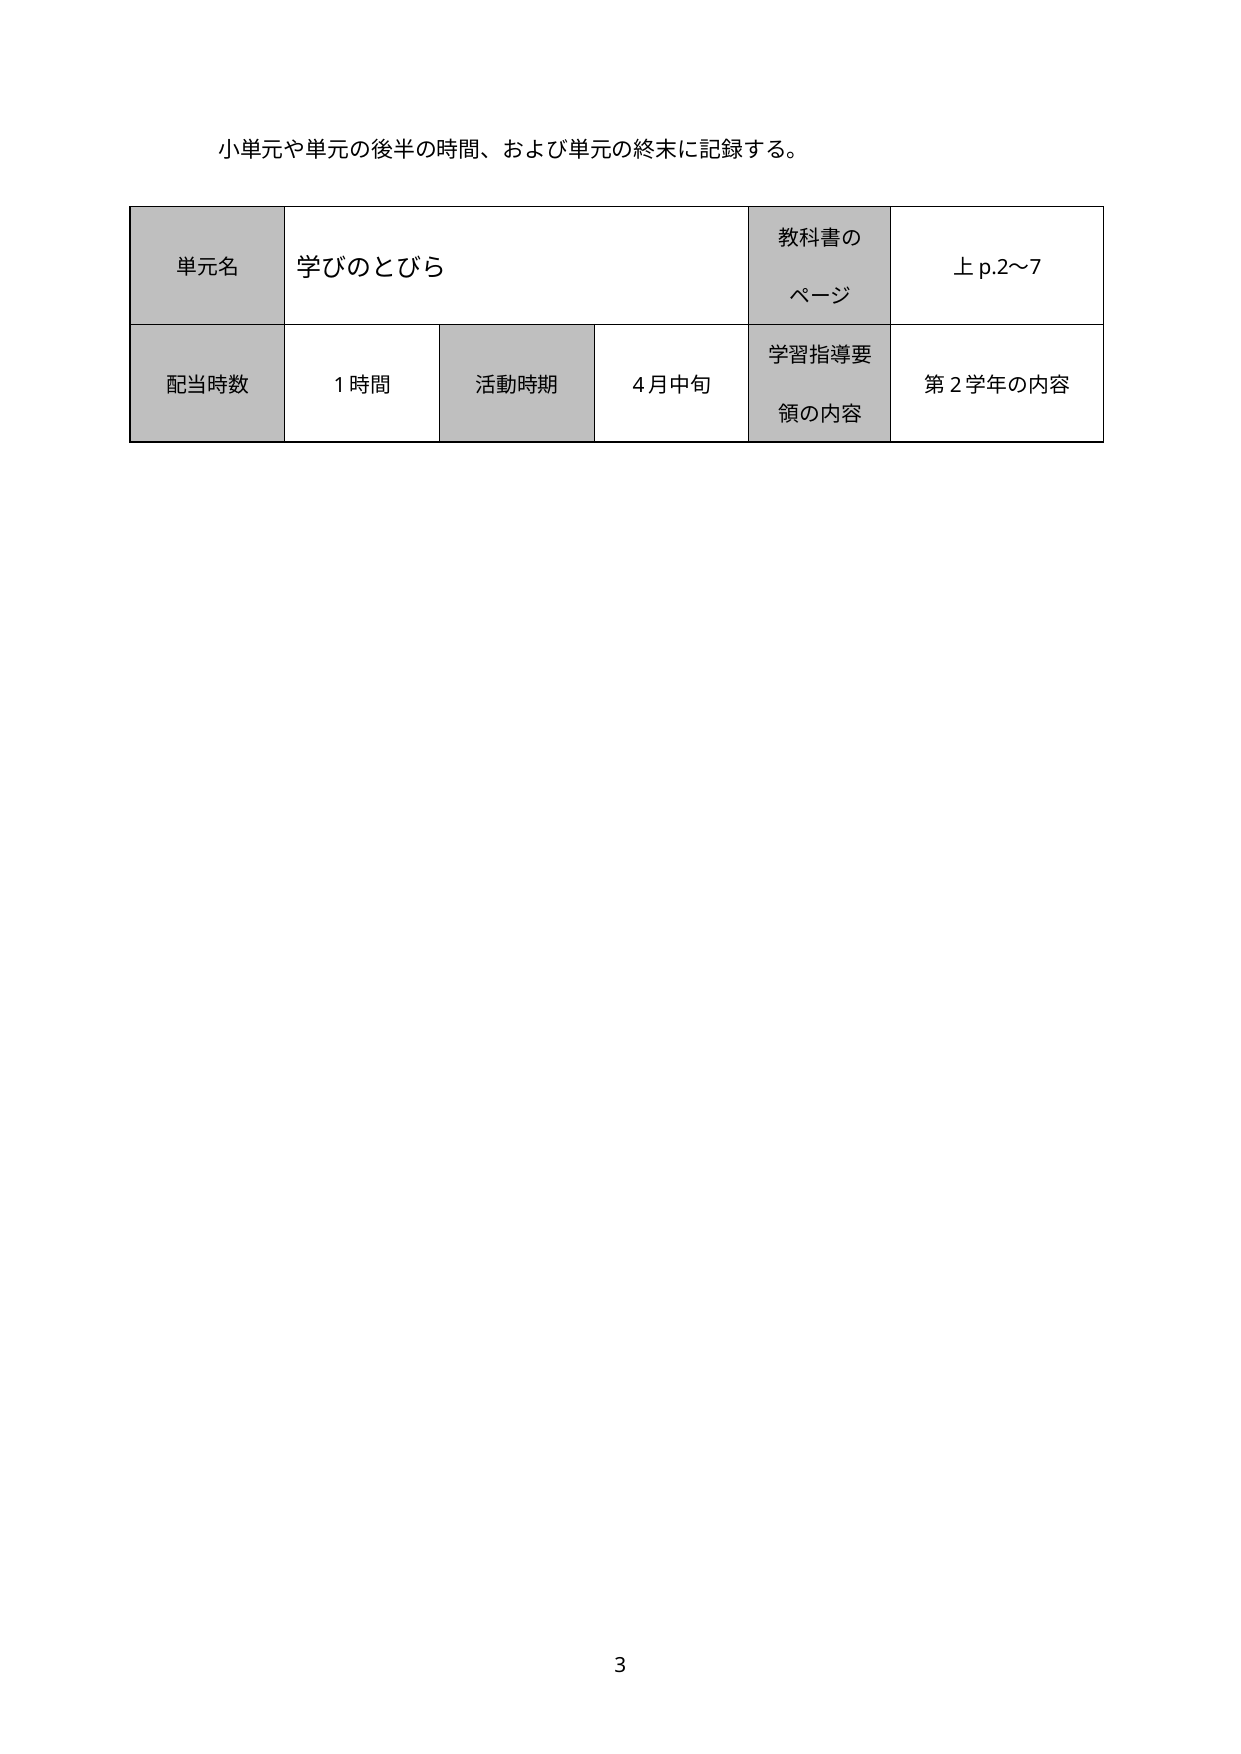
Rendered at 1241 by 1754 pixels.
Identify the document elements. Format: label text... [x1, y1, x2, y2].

table_cell 4月中旬 [595, 325, 748, 441]
table_header 学びのとびら [285, 207, 748, 324]
table_header 教科書の ページ [749, 207, 890, 324]
table_cell 1時間 [285, 325, 439, 441]
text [218, 118, 1122, 177]
table_header 単元名 [131, 207, 284, 324]
table_header 上p.2～7 [891, 207, 1103, 324]
table_cell 配当時数 [131, 325, 284, 441]
table_cell 活動時期 [440, 325, 594, 441]
table_cell 学習指導要領の内容 [749, 325, 890, 441]
table_cell 第2学年の内容 [891, 325, 1103, 441]
